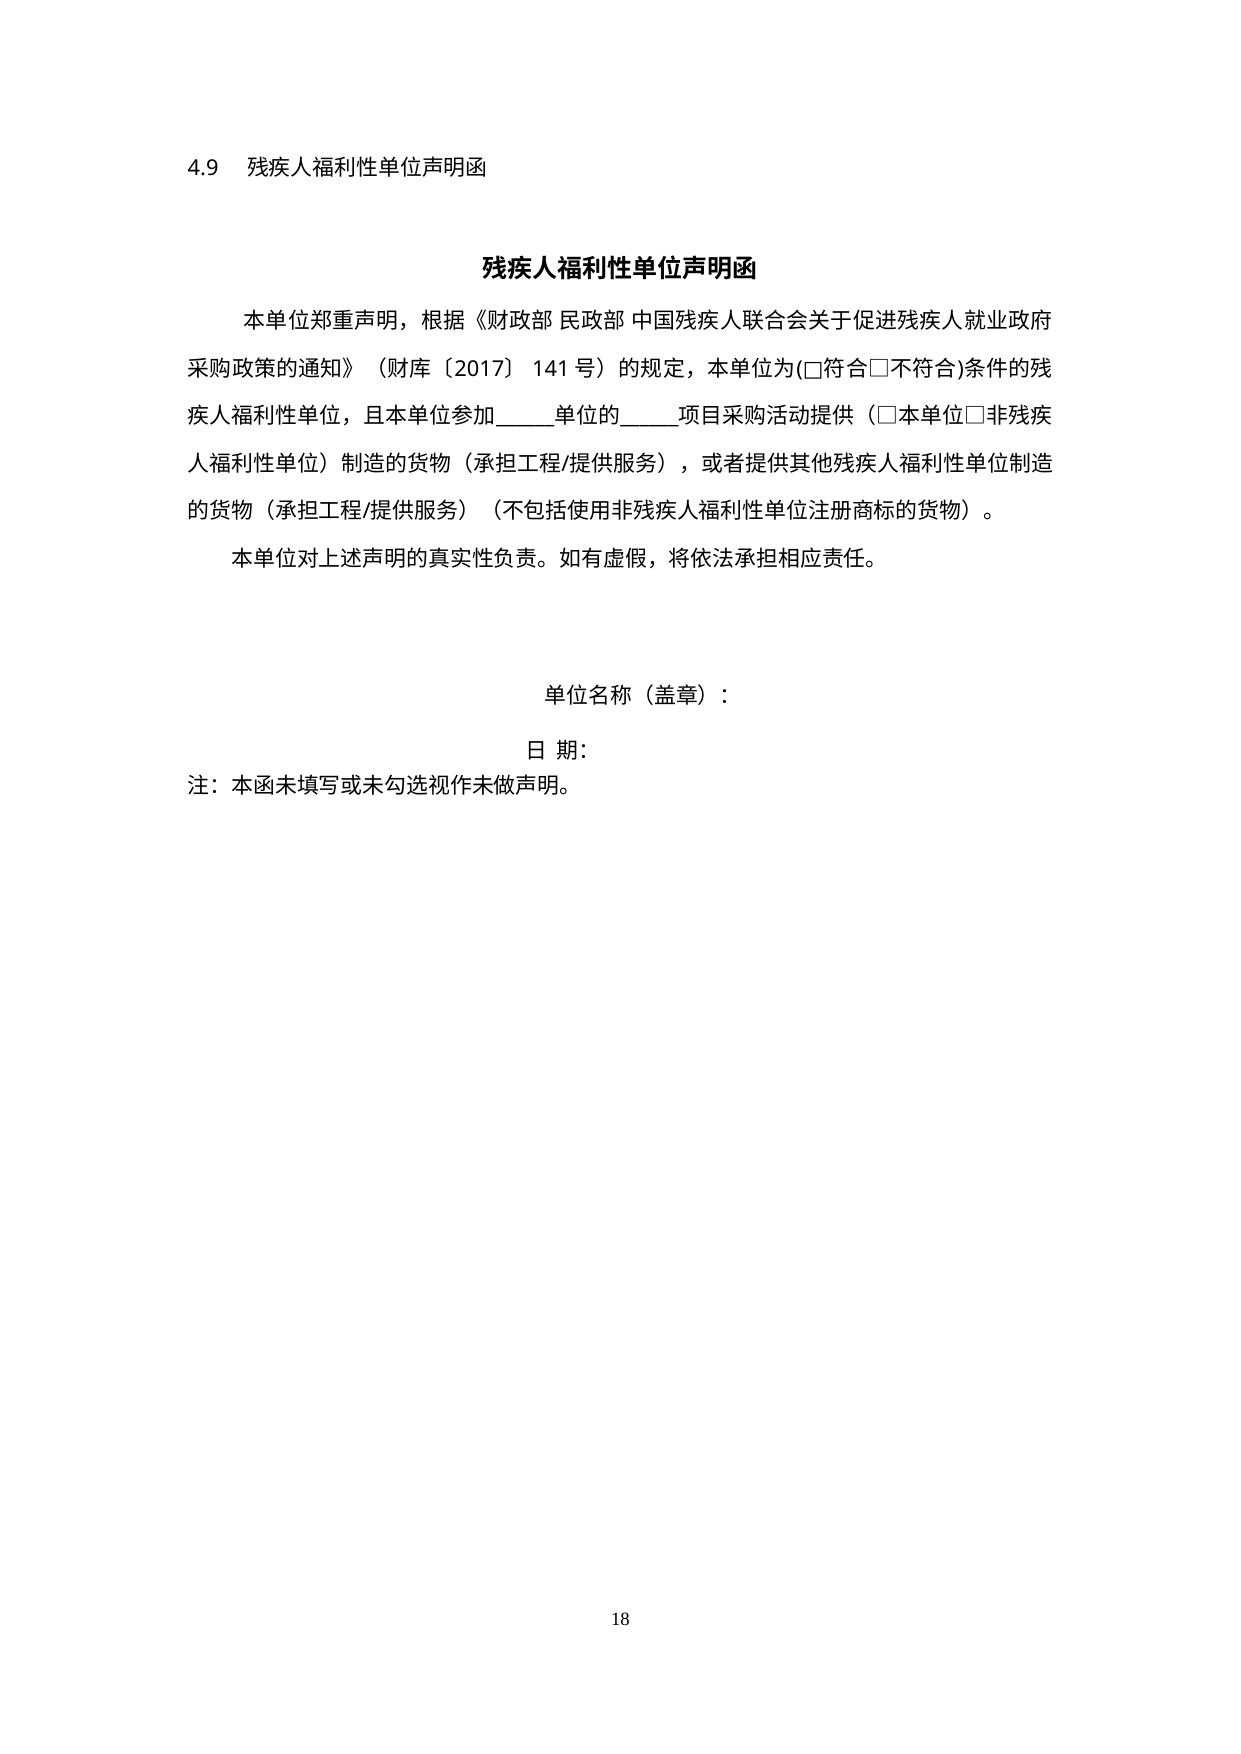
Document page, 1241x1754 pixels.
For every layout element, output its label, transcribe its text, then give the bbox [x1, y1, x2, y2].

text 日 期： [187, 725, 1053, 768]
text 本单位郑重声明，根据《财政部 民政部 中国残疾人联合会关于促进残疾人就业政府采购政策的通知》（财库〔2017〕 141号）的规定，本单位为(□符合□不符合)条件的残疾人福利性单位，且本单位参加______单位的______项目采购活动提供（□本单位□非残疾人福利性单位）制造的货物（承担工程/提供服务），或者提供其他残疾人福利性单位制造的货物（承担工程/提供服务）（不包括使用非残疾人福利性单位注册商标的货物）。 [187, 303, 1053, 525]
text 残疾人福利性单位声明函 [187, 249, 1053, 285]
text 注：本函未填写或未勾选视作未做声明。 [187, 768, 1053, 799]
text 注：从业人员、营业收入、资产总额填报上一年度数据，无上一年度数据的新成立企业可不填报。4.9 残疾人福利性单位声明函 [187, 150, 1053, 182]
text 单位名称（盖章）： [187, 678, 1053, 709]
text 本单位对上述声明的真实性负责。如有虚假，将依法承担相应责任。 [187, 541, 1053, 573]
